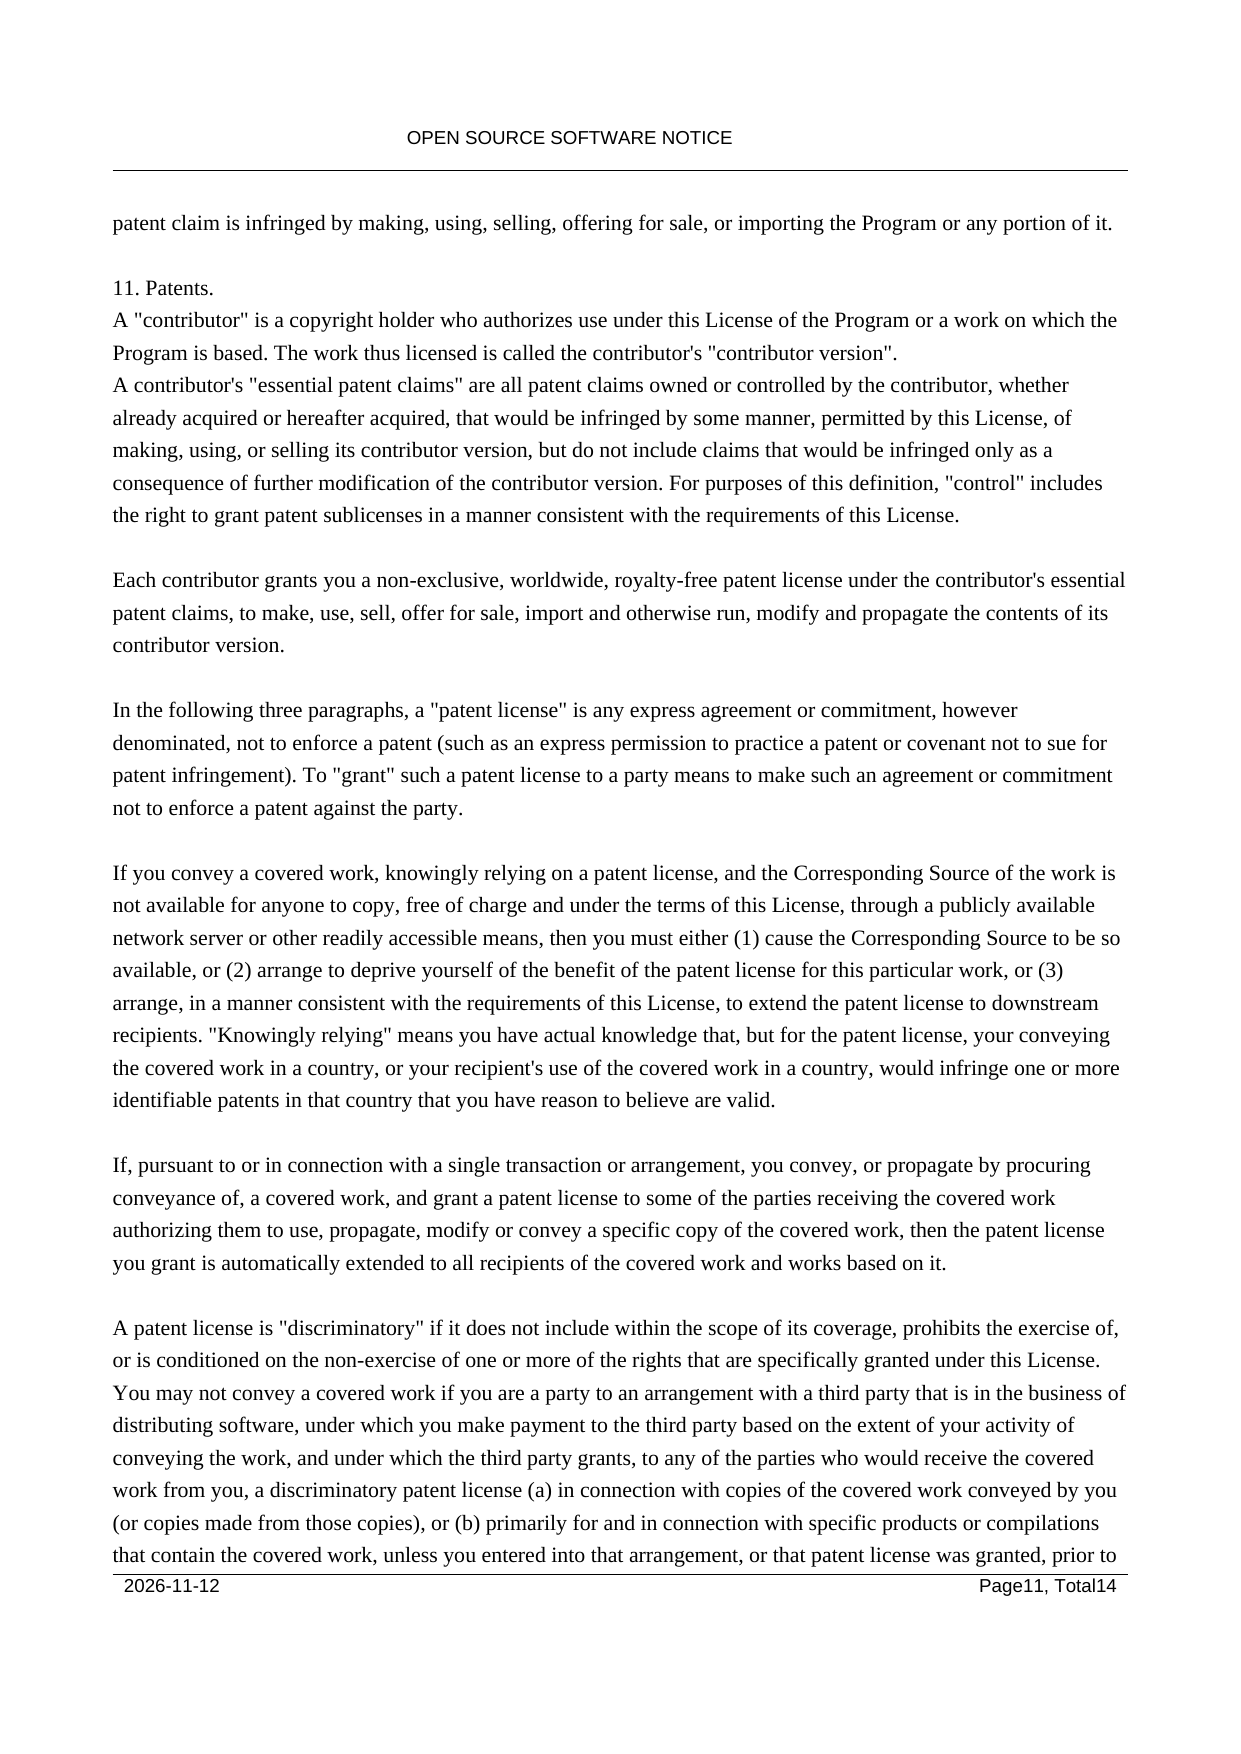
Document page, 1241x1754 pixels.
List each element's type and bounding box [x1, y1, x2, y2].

text [112, 206, 1128, 1571]
